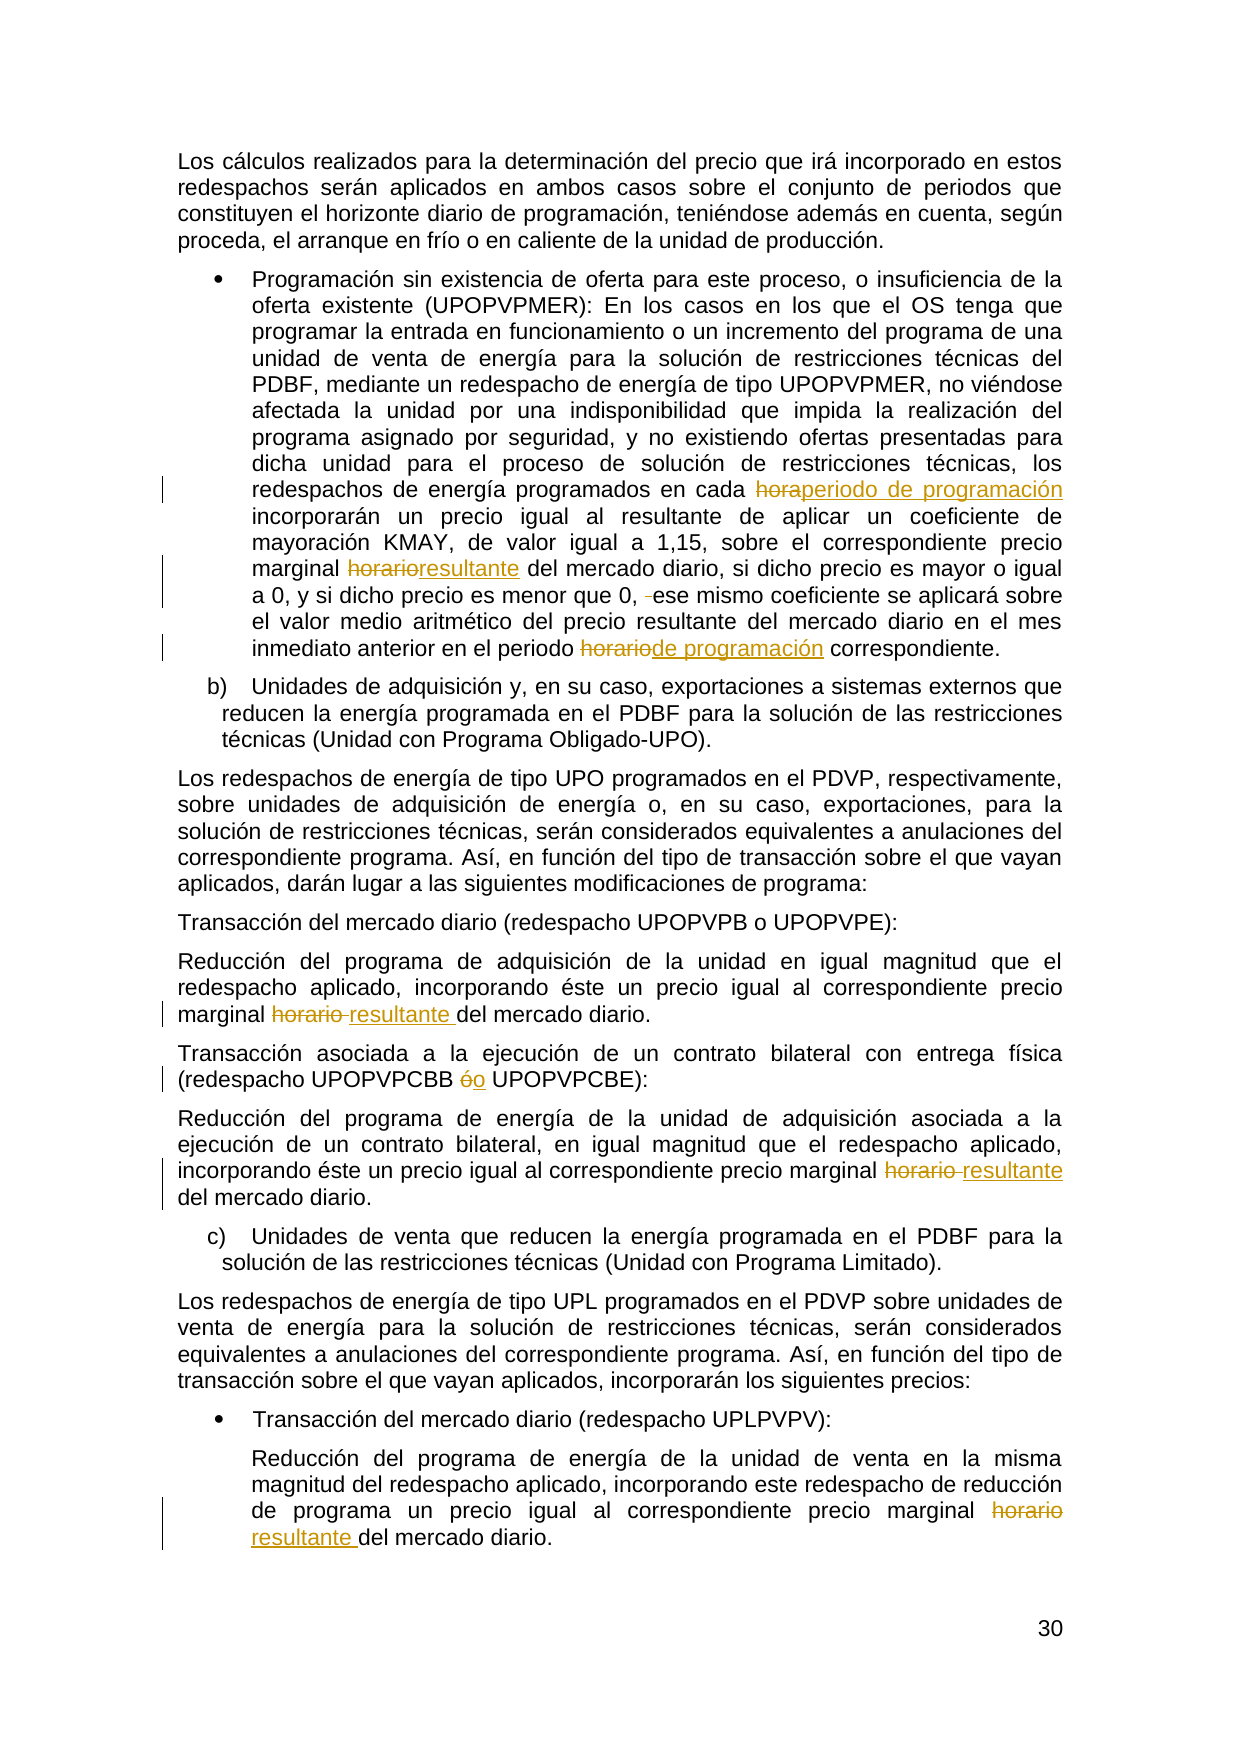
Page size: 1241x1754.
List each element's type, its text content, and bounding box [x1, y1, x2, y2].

text Reducción del programa de adquisición de la unidad en igual magnitud que el redespacho aplicado, incorporando éste un precio igual al correspondiente precio marginal del mercado diario. [177, 948, 1063, 1027]
list Programación sin existencia de oferta para este proceso, o insuficiencia de la oferta existente (UPOPVPMER): En los casos en los que el OS tenga que programar la entrada en funcionamiento o un incremento del programa de una unidad de venta de energía para la solución de restricciones técnicas del PDBF, mediante un redespacho de energía de tipo UPOPVPMER, no viéndose afectada la unidad por una indisponibilidad que impida la realización del programa asignado por seguridad, y no existiendo ofertas presentadas para dicha unidad para el proceso de solución de restricciones técnicas, los redespachos de energía programados en cada incorporarán un precio igual al resultante de aplicar un coeficiente de mayoración KMAY, de valor igual a 1,15, sobre el correspondiente precio marginal del mercado diario, si dicho precio es mayor o igual a 0, y si dicho precio es menor que 0, ese mismo coeficiente se aplicará sobre el valor medio aritmético del precio resultante del mercado diario en el mes inmediato anterior en el periodo correspondiente. [214, 266, 1063, 661]
list Unidades de venta que reducen la energía programada en el PDBF para la solución de las restricciones técnicas (Unidad con Programa Limitado). [207, 1223, 1063, 1275]
list Transacción del mercado diario (redespacho UPLPVPV): [215, 1406, 1063, 1432]
list Unidades de adquisición y, en su caso, exportaciones a sistemas externos que reducen la energía programada en el PDBF para la solución de las restricciones técnicas (Unidad con Programa Obligado-UPO). [207, 673, 1063, 752]
text Los cálculos realizados para la determinación del precio que irá incorporado en estos redespachos serán aplicados en ambos casos sobre el conjunto de periodos que constituyen el horizonte diario de programación, teniéndose además en cuenta, según proceda, el arranque en frío o en caliente de la unidad de producción. [177, 148, 1063, 253]
text Los redespachos de energía de tipo UPL programados en el PDVP sobre unidades de venta de energía para la solución de restricciones técnicas, serán considerados equivalentes a anulaciones del correspondiente programa. Así, en función del tipo de transacción sobre el que vayan aplicados, incorporarán los siguientes precios: [177, 1288, 1063, 1393]
text Los redespachos de energía de tipo UPO programados en el PDVP, respectivamente, sobre unidades de adquisición de energía o, en su caso, exportaciones, para la solución de restricciones técnicas, serán considerados equivalentes a anulaciones del correspondiente programa. Así, en función del tipo de transacción sobre el que vayan aplicados, darán lugar a las siguientes modificaciones de programa: [177, 765, 1063, 897]
text Transacción del mercado diario (redespacho UPOPVPB o UPOPVPE): [177, 909, 1063, 936]
text Transacción asociada a la ejecución de un contrato bilateral con entrega física (redespacho UPOPVPCBB UPOPVPCBE): [177, 1039, 1063, 1092]
text Reducción del programa de energía de la unidad de venta en la misma magnitud del redespacho aplicado, incorporando este redespacho de reducción de programa un precio igual al correspondiente precio marginal del mercado diario. [251, 1445, 1063, 1550]
text Reducción del programa de energía de la unidad de adquisición asociada a la ejecución de un contrato bilateral, en igual magnitud que el redespacho aplicado, incorporando éste un precio igual al correspondiente precio marginal del mercado diario. [177, 1105, 1063, 1210]
